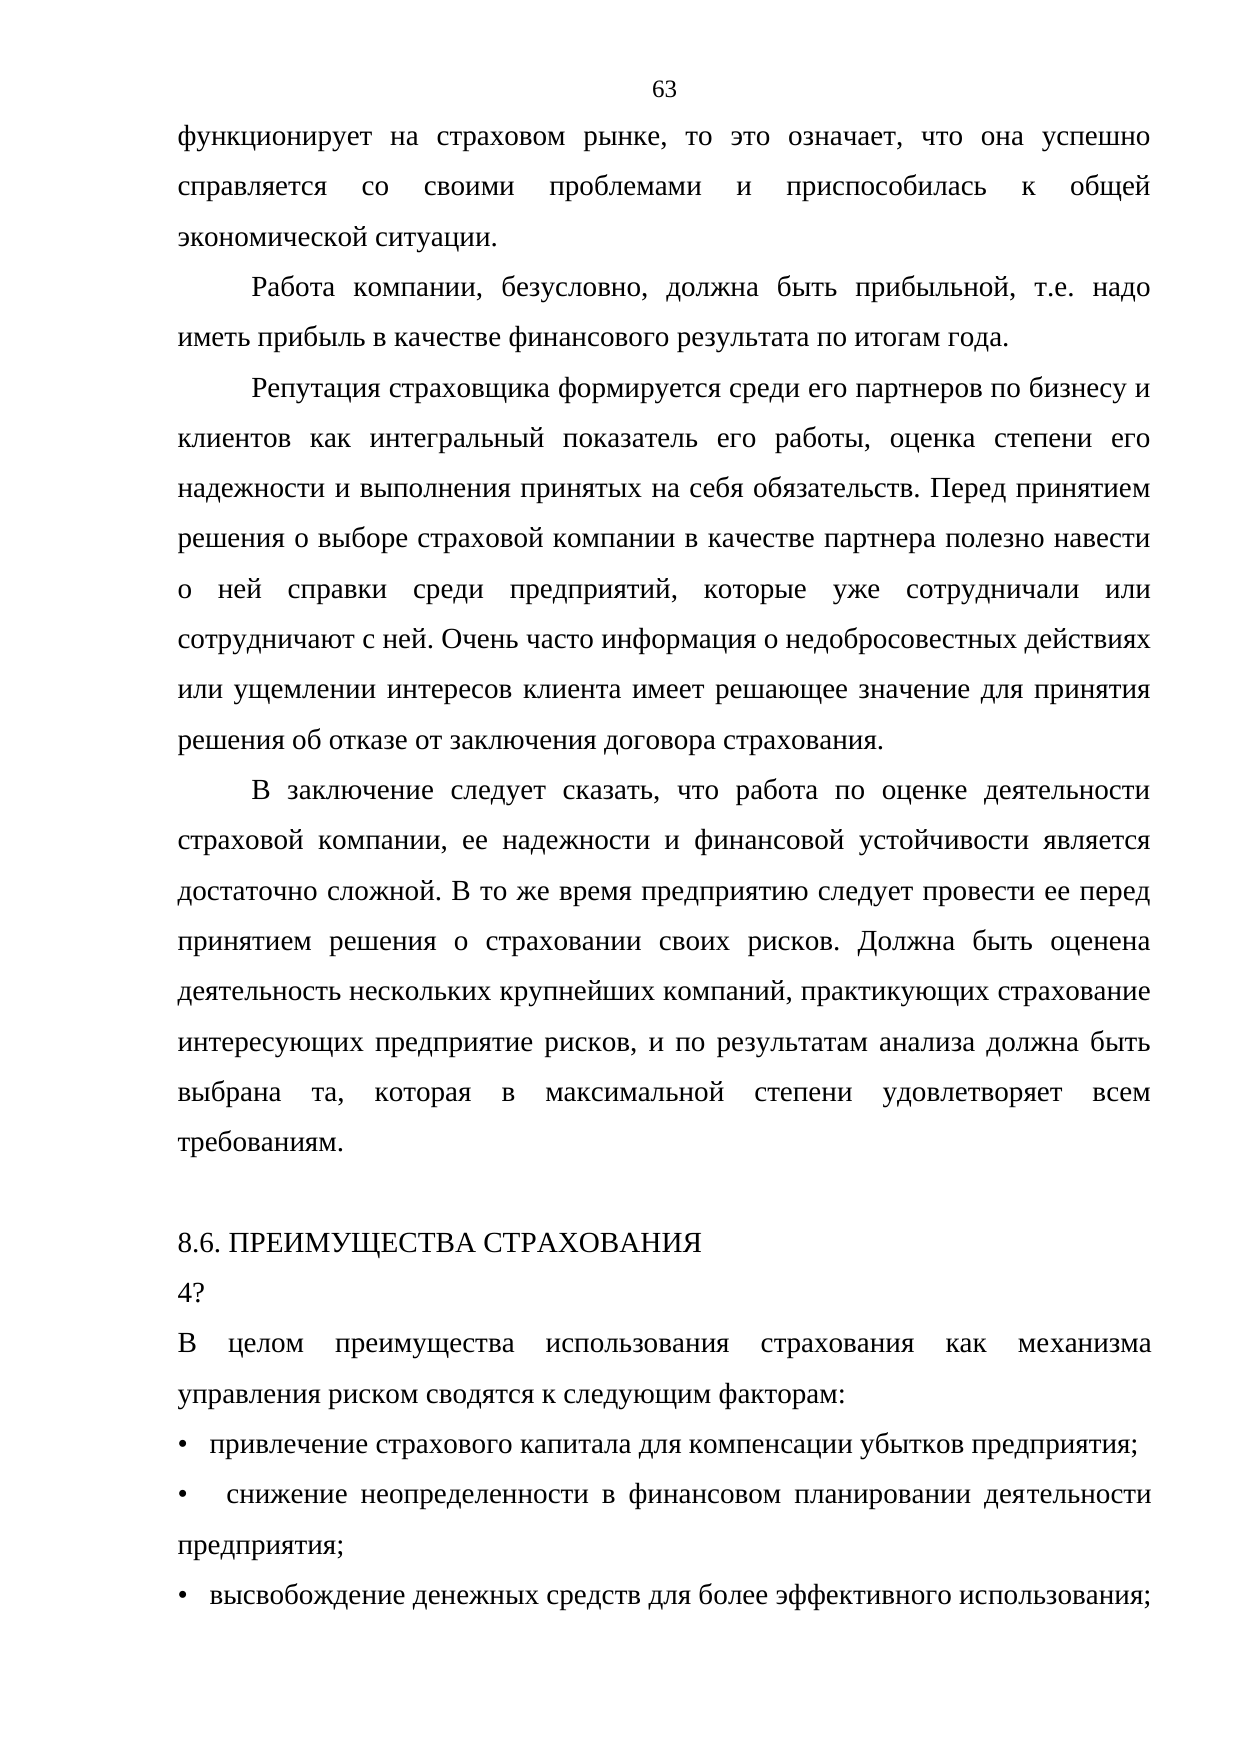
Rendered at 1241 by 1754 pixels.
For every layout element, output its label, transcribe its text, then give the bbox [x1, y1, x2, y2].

text • снижение неопределенности в финансовом планировании деятельности предприятия; [177, 1477, 1152, 1560]
text • привлечение страхового капитала для компенсации убытков предприятия; [177, 1426, 1152, 1460]
text 8.6. ПРЕИМУЩЕСТВА СТРАХОВАНИЯ [177, 1225, 1152, 1258]
text Репутация страховщика формируется среди его партнеров по бизнесу и клиентов как интегральный показатель его работы, оценка степени его надежности и выполнения принятых на себя обязательств. Перед принятием решения о выборе страховой компании в качестве партнера полезно навести о ней справки среди предприятий, которые уже сотрудничали или сотрудничают с ней. Очень часто информация о недобросовестных действиях или ущемлении интересов клиента имеет решающее значение для принятия решения об отказе от заключения договора страхования. [177, 370, 1152, 755]
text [177, 118, 1152, 252]
text В заключение следует сказать, что работа по оценке деятельности страховой компании, ее надежности и финансовой устойчивости является достаточно сложной. В то же время предприятию следует провести ее перед принятием решения о страховании своих рисков. Должна быть оценена деятельность нескольких крупнейших компаний, практикующих страхование интересующих предприятие рисков, и по результатам анализа должна быть выбрана та, которая в максимальной степени удовлетворяет всем требованиям. [177, 772, 1152, 1158]
text В целом преимущества использования страхования как механизма управления риском сводятся к следующим факторам: [177, 1326, 1152, 1409]
text Работа компании, безусловно, должна быть прибыльной, т.е. надо иметь прибыль в качестве финансового результата по итогам года. [177, 269, 1152, 353]
text • высвобождение денежных средств для более эффективного использования; [177, 1577, 1152, 1611]
text 4? [177, 1275, 1152, 1309]
